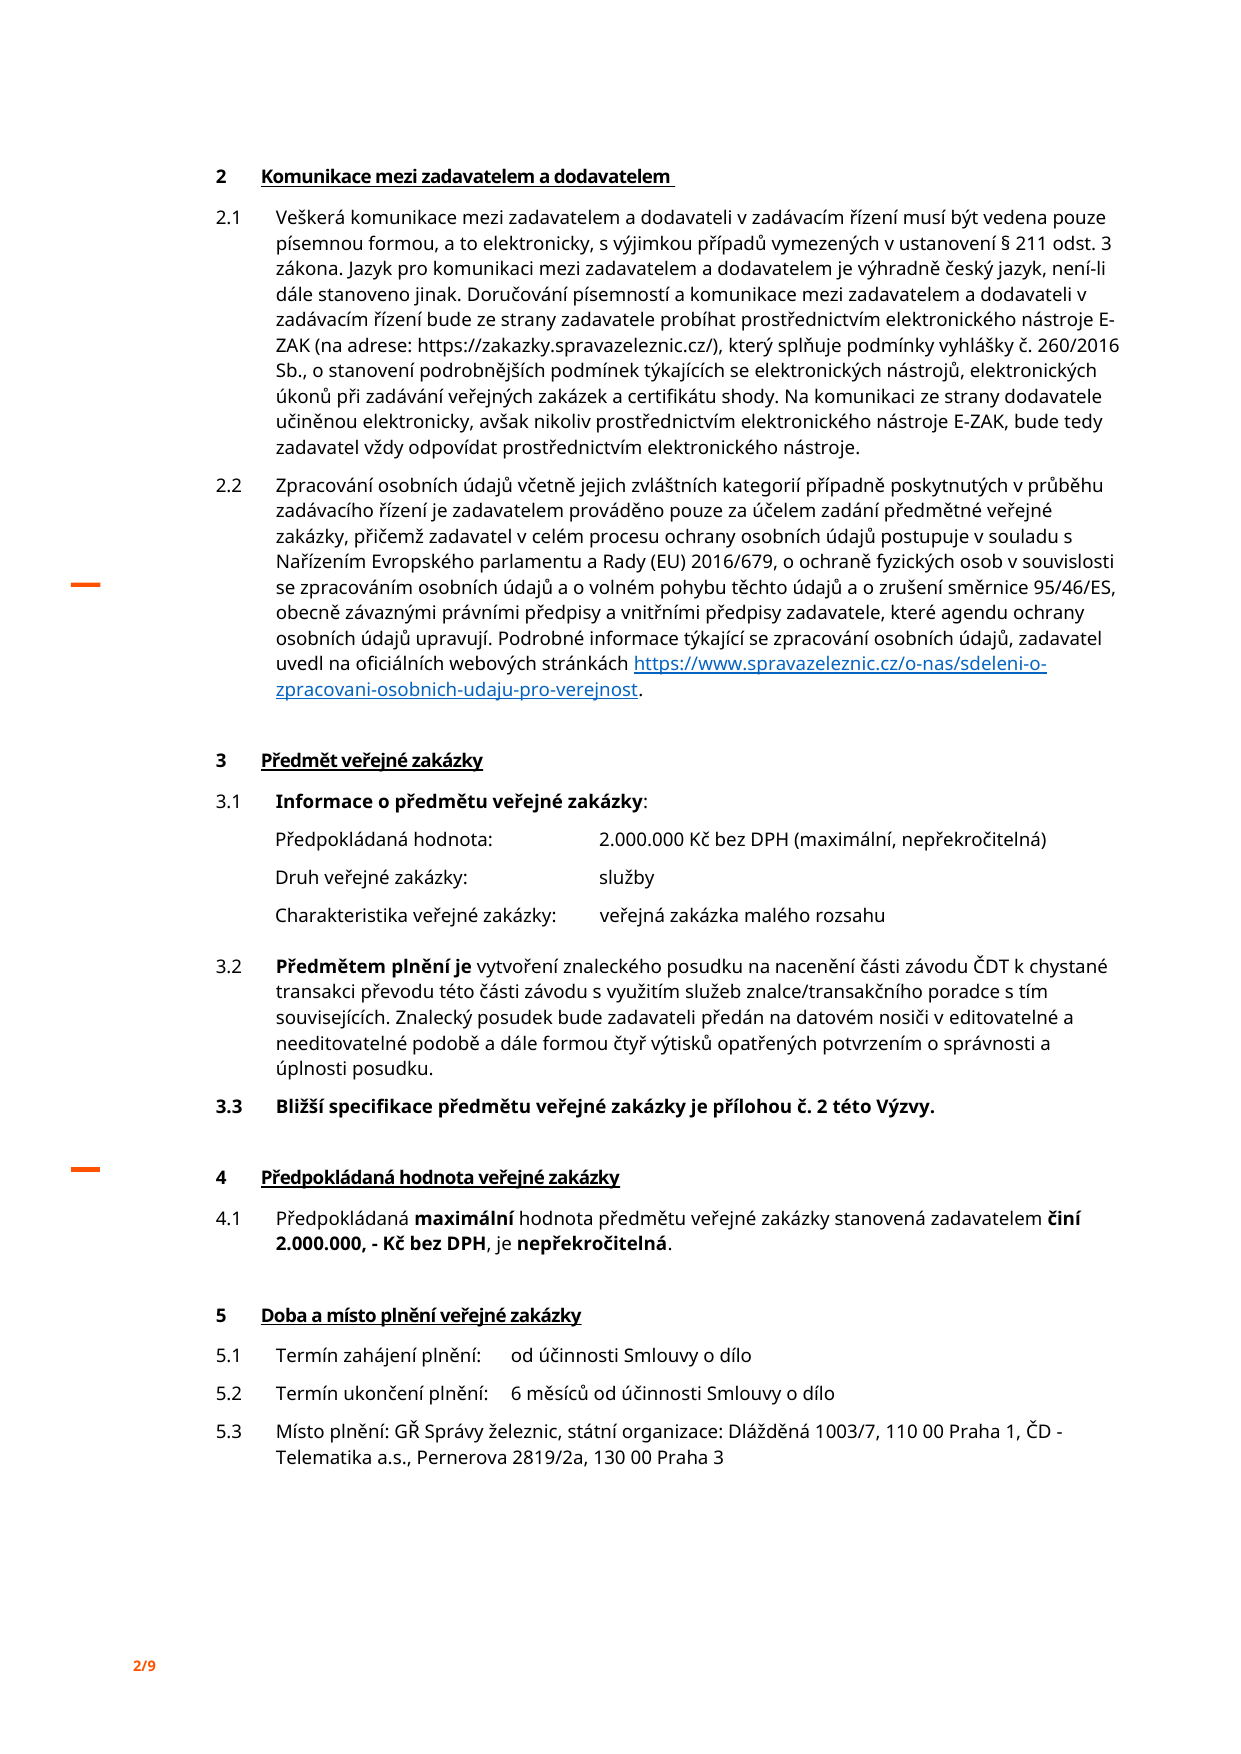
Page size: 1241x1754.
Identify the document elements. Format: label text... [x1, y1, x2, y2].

subtitle Předmět veřejné zakázky [216, 747, 1122, 773]
text Charakteristika veřejné zakázky: veřejná zakázka malého rozsahu [275, 902, 1122, 928]
subtitle Doba a místo plnění veřejné zakázky [216, 1302, 1122, 1328]
subtitle Zpracování osobních údajů včetně jejich zvláštních kategorií případně poskytnutých v průběhu zadávacího řízení je zadavatelem prováděno pouze za účelem zadání předmětné veřejné zakázky, přičemž zadavatel v celém procesu ochrany osobních údajů postupuje v souladu s Nařízením Evropského parlamentu a Rady (EU) 2016/679, o ochraně fyzických osob v souvislosti se zpracováním osobních údajů a o volném pohybu těchto údajů a o zrušení směrnice 95/46/ES, obecně závaznými právními předpisy a vnitřními předpisy zadavatele, které agendu ochrany osobních údajů upravují. Podrobné informace týkající se zpracování osobních údajů, zadavatel uvedl na oficiálních webových stránkách https://www.spravazeleznic.cz/o-nas/sdeleni-o-zpracovani-osobnich-udaju-pro-verejnost. [216, 472, 1122, 702]
subtitle Místo plnění: GŘ Správy železnic, státní organizace: Dlážděná 1003/7, 110 00 Praha 1, ČD - Telematika a.s., Pernerova 2819/2a, 130 00 Praha 3 [216, 1419, 1122, 1470]
subtitle Informace o předmětu veřejné zakázky: [216, 788, 1122, 813]
subtitle Komunikace mezi zadavatelem a dodavatelem [216, 164, 1122, 189]
subtitle Předmětem plnění je vytvoření znaleckého posudku na nacenění části závodu ČDT k chystané transakci převodu této části závodu s využitím služeb znalce/transakčního poradce s tím souvisejících. Znalecký posudek bude zadavateli předán na datovém nosiči v editovatelné a needitovatelné podobě a dále formou čtyř výtisků opatřených potvrzením o správnosti a úplnosti posudku. [216, 953, 1122, 1081]
subtitle Termín ukončení plnění: 6 měsíců od účinnosti Smlouvy o dílo [216, 1381, 1122, 1406]
subtitle Předpokládaná hodnota veřejné zakázky [216, 1165, 1122, 1190]
text Druh veřejné zakázky: služby [275, 864, 1122, 890]
text Předpokládaná hodnota: 2.000.000 Kč bez DPH (maximální, nepřekročitelná) [275, 826, 1122, 852]
subtitle Bližší specifikace předmětu veřejné zakázky je přílohou č. 2 této Výzvy. [216, 1093, 1122, 1119]
subtitle Předpokládaná maximální hodnota předmětu veřejné zakázky stanovená zadavatelem činí 2.000.000, - Kč bez DPH, je nepřekročitelná. [216, 1205, 1122, 1256]
subtitle Termín zahájení plnění: od účinnosti Smlouvy o dílo [216, 1343, 1122, 1368]
subtitle Veškerá komunikace mezi zadavatelem a dodavateli v zadávacím řízení musí být vedena pouze písemnou formou, a to elektronicky, s výjimkou případů vymezených v ustanovení § 211 odst. 3 zákona. Jazyk pro komunikaci mezi zadavatelem a dodavatelem je výhradně český jazyk, není-li dále stanoveno jinak. Doručování písemností a komunikace mezi zadavatelem a dodavateli v zadávacím řízení bude ze strany zadavatele probíhat prostřednictvím elektronického nástroje E-ZAK (na adrese: https://zakazky.spravazeleznic.cz/), který splňuje podmínky vyhlášky č. 260/2016 Sb., o stanovení podrobnějších podmínek týkajících se elektronických nástrojů, elektronických úkonů při zadávání veřejných zakázek a certifikátu shody. Na komunikaci ze strany dodavatele učiněnou elektronicky, avšak nikoliv prostřednictvím elektronického nástroje E-ZAK, bude tedy zadavatel vždy odpovídat prostřednictvím elektronického nástroje. [216, 204, 1122, 459]
